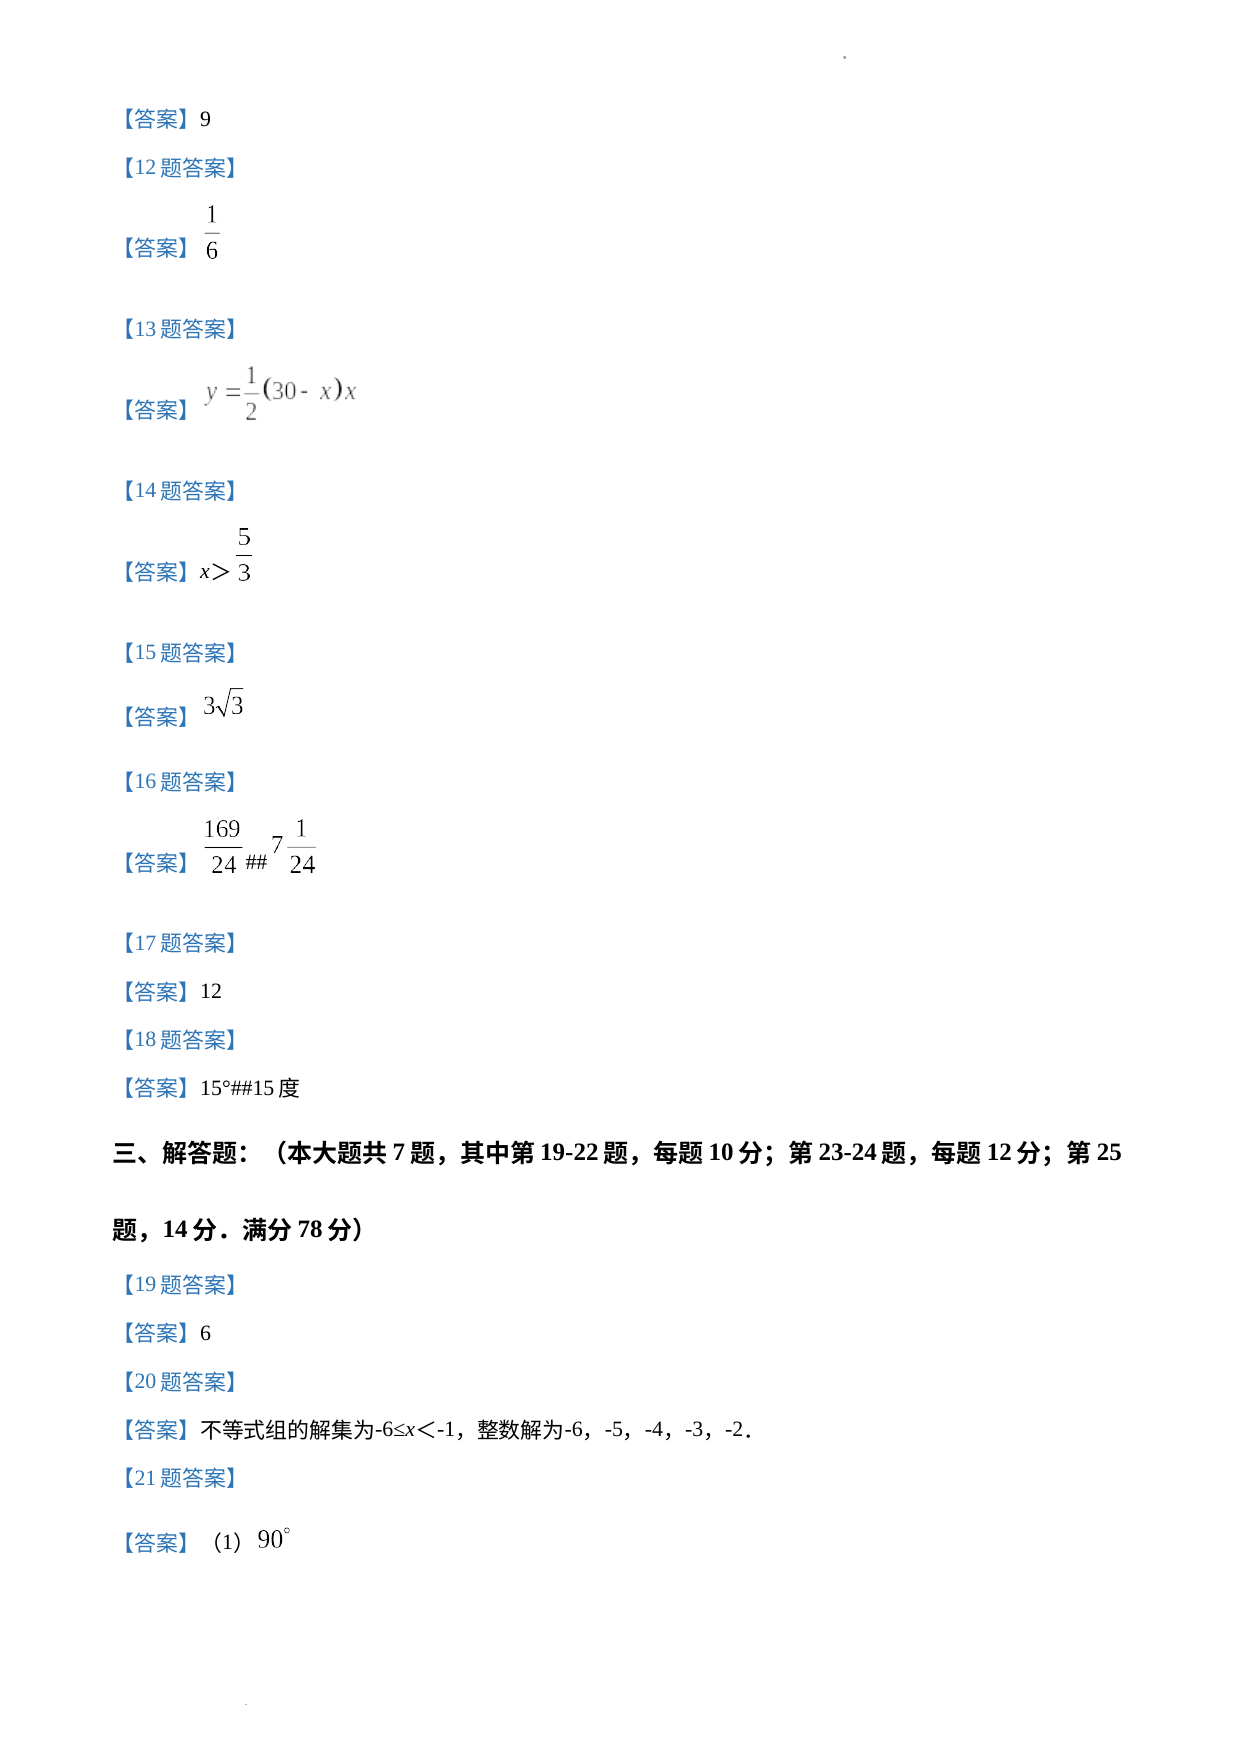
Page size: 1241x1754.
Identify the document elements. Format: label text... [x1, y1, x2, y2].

text 【答案】不等式组的解集为-6≤x＜-1，整数解为-6，-5，-4，-3，-2． [112, 1412, 1128, 1445]
text 【答案】 [112, 360, 1128, 458]
text 【答案】6 [112, 1316, 1128, 1348]
text 【20题答案】 [112, 1364, 1128, 1397]
text 【13题答案】 [112, 312, 1128, 344]
text 【答案】 [112, 683, 1128, 748]
text 三、解答题：（本大题共7题，其中第19-22题，每题10分；第23-24题，每题12分；第25题，14分．满分78分） [112, 1119, 1128, 1261]
text 【15题答案】 [112, 635, 1128, 668]
text 【19题答案】 [112, 1267, 1128, 1300]
text 【答案】 [112, 198, 1128, 296]
text 【16题答案】 [112, 764, 1128, 797]
text 【答案】x＞ [112, 522, 1128, 619]
text 【答案】15°##15度 [112, 1071, 1128, 1103]
text 【答案】12 [112, 974, 1128, 1007]
text 【答案】9 [112, 102, 1128, 134]
text 【答案】（1） [112, 1509, 1128, 1574]
text 【17题答案】 [112, 926, 1128, 958]
text 【14题答案】 [112, 473, 1128, 506]
text 【12题答案】 [112, 150, 1128, 183]
text 【21题答案】 [112, 1461, 1128, 1493]
text 【答案】## [112, 813, 1128, 910]
text 【18题答案】 [112, 1023, 1128, 1055]
